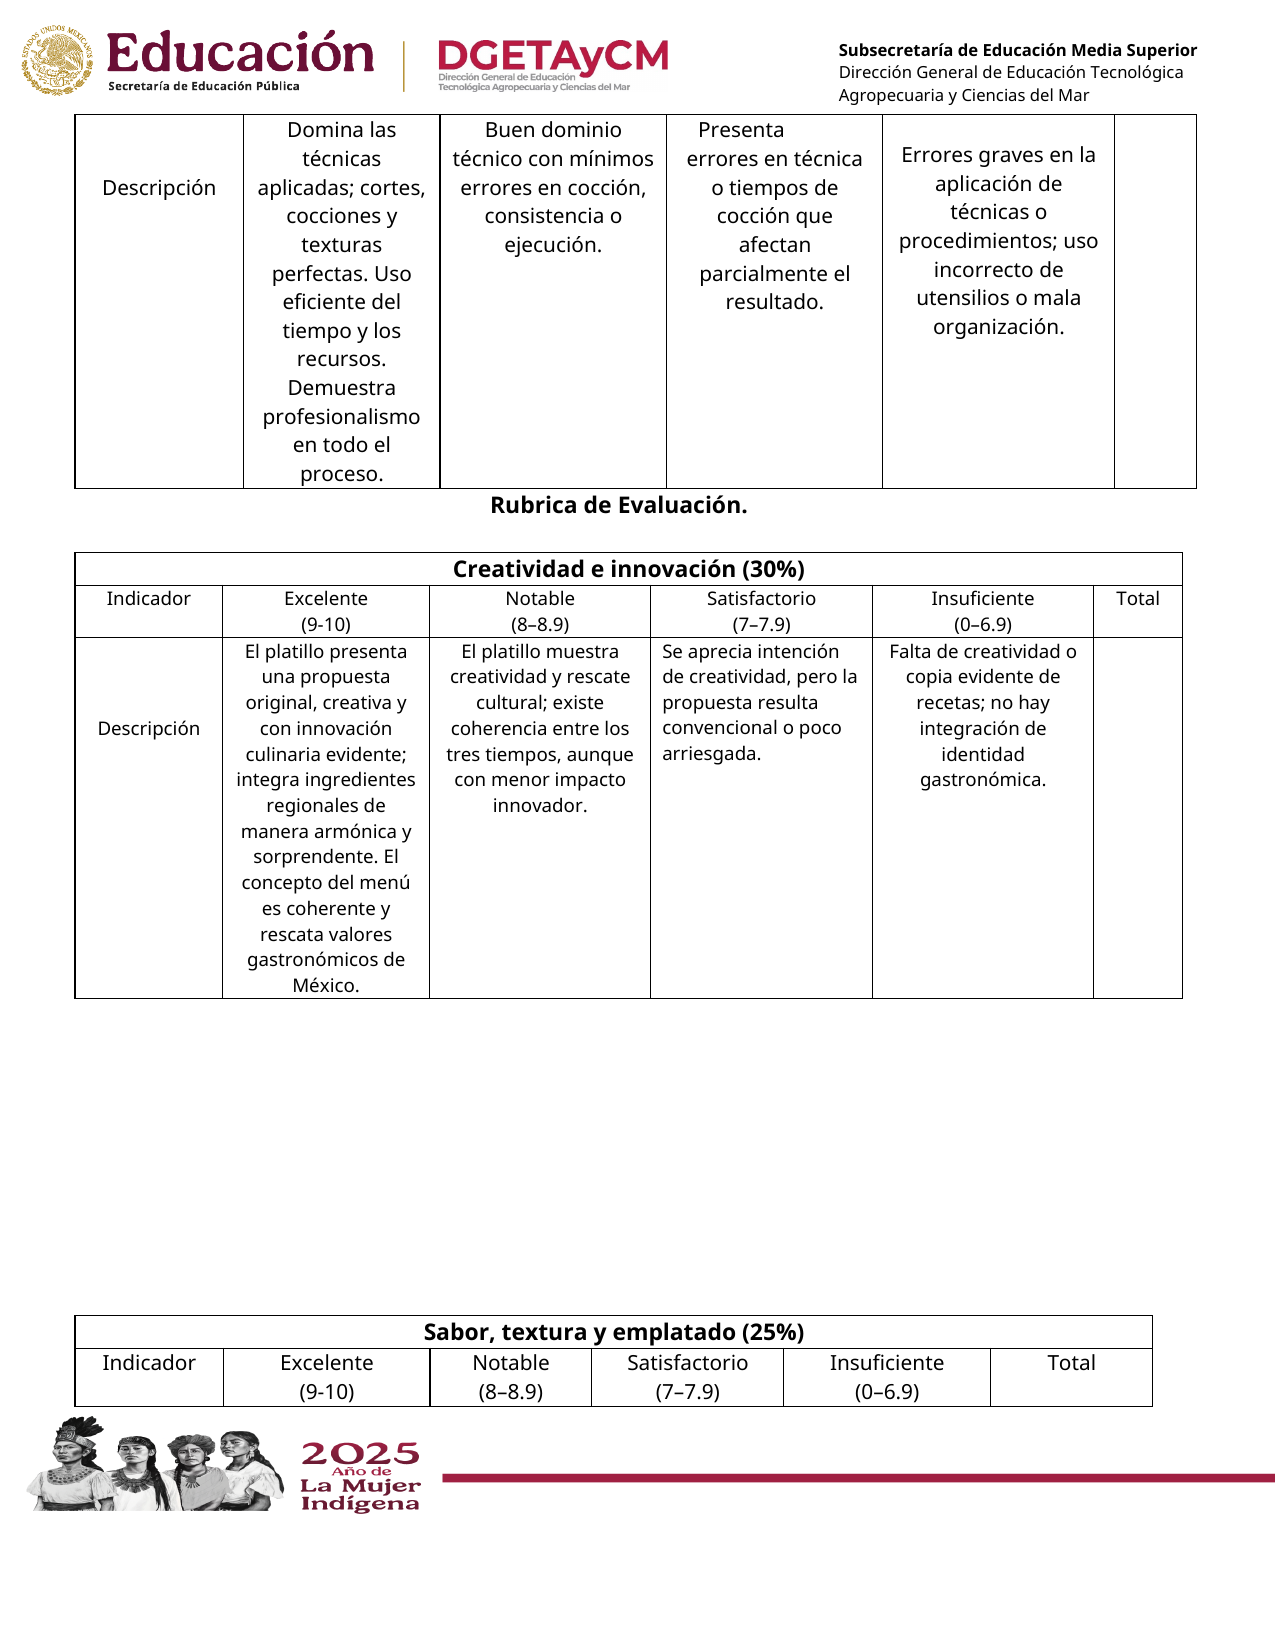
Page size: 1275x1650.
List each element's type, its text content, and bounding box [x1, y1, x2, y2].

table_cell Se aprecia intención de creatividad, pero la propuesta resulta convencional o poco arriesgada. [651, 638, 872, 998]
table_header Creatividad e innovación (30%) [76, 553, 1182, 584]
table_cell Buen dominio técnico con mínimos errores en cocción, consistencia o ejecución. [441, 115, 666, 488]
table_cell Satisfactorio (7–7.9) [651, 586, 872, 637]
table_cell [1094, 638, 1182, 998]
table_header Sabor, textura y emplatado (25%) [76, 1316, 1152, 1347]
table_cell Domina las técnicas aplicadas; cortes, cocciones y texturas perfectas. Uso eficiente del tiempo y los recursos. Demuestra profesionalismo en todo el proceso. [244, 115, 439, 488]
table_cell Falta de creatividad o copia evidente de recetas; no hay integración de identidad gastronómica. [873, 638, 1093, 998]
picture [0, 185, 1275, 1596]
table_cell Total [1094, 586, 1182, 637]
table_cell Excelente (9-10) [223, 586, 429, 637]
table_cell Satisfactorio (7–7.9) [592, 1349, 783, 1406]
table_cell Excelente (9-10) [224, 1349, 429, 1406]
table_cell [1115, 115, 1196, 488]
table_cell El platillo presenta una propuesta original, creativa y con innovación culinaria evidente; integra ingredientes regionales de manera armónica y sorprendente. El concepto del menú es coherente y rescata valores gastronómicos de México. [223, 638, 429, 998]
table_cell El platillo muestra creatividad y rescate cultural; existe coherencia entre los tres tiempos, aunque con menor impacto innovador. [430, 638, 650, 998]
table_cell Presenta errores en técnica o tiempos de cocción que afectan parcialmente el resultado. [667, 115, 882, 488]
table_cell Insuficiente (0–6.9) [784, 1349, 990, 1406]
table_cell Insuficiente (0–6.9) [873, 586, 1093, 637]
table_cell Notable (8–8.9) [430, 586, 650, 637]
picture [438, 40, 668, 92]
table_cell Notable (8–8.9) [431, 1349, 591, 1406]
table_cell Total [991, 1349, 1152, 1406]
table_cell Indicador [76, 1349, 223, 1406]
table_cell Descripción [76, 115, 243, 488]
table_cell Indicador [76, 586, 222, 637]
picture [21, 25, 405, 96]
table_cell Descripción [76, 638, 222, 998]
text Rubrica de Evaluación. [75, 489, 1162, 520]
table_cell Errores graves en la aplicación de técnicas o procedimientos; uso incorrecto de utensilios o mala organización. [883, 115, 1114, 488]
